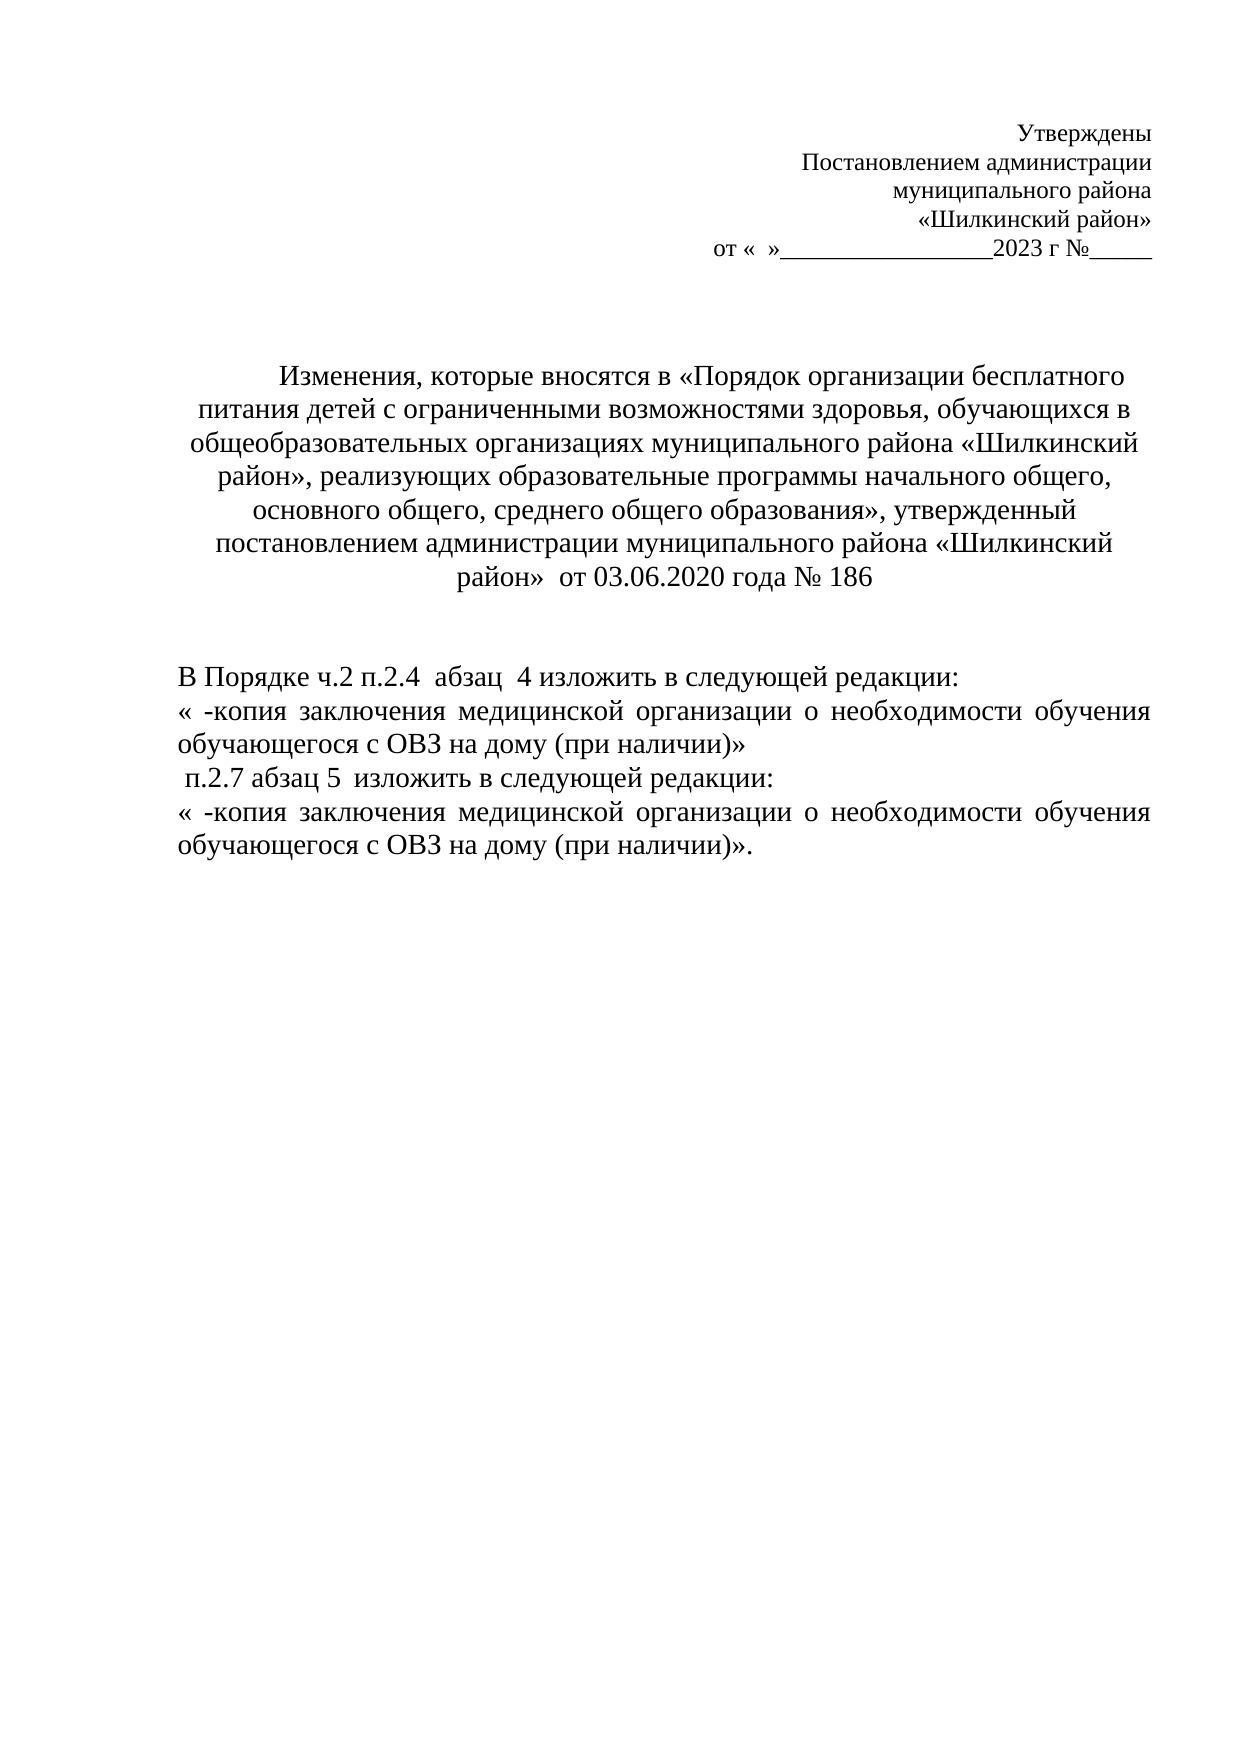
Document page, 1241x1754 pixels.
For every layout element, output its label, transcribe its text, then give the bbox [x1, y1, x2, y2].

text «Шилкинский район» [177, 204, 1152, 233]
text от « »_________________2023 г №_____ [177, 233, 1152, 262]
text В Порядке ч.2 п.2.4 абзац 4 изложить в следующей редакции: [177, 659, 1152, 693]
text Изменения, которые вносятся в «Порядок организации бесплатного питания детей с ограниченными возможностями здоровья, обучающихся в общеобразовательных организациях муниципального района «Шилкинский район», реализующих образовательные программы начального общего, основного общего, среднего общего образования», утвержденный постановлением администрации муниципального района «Шилкинский район» от 03.06.2020 года № 186 [177, 358, 1152, 592]
text п.2.7 абзац 5 изложить в следующей редакции: [177, 760, 1152, 794]
text « -копия заключения медицинской организации о необходимости обучения обучающегося с ОВЗ на дому (при наличии)». [177, 794, 1152, 861]
text муниципального района [177, 176, 1152, 204]
text « -копия заключения медицинской организации о необходимости обучения обучающегося с ОВЗ на дому (при наличии)» [177, 693, 1152, 760]
text Постановлением администрации [177, 147, 1152, 176]
text Утверждены [177, 118, 1152, 147]
